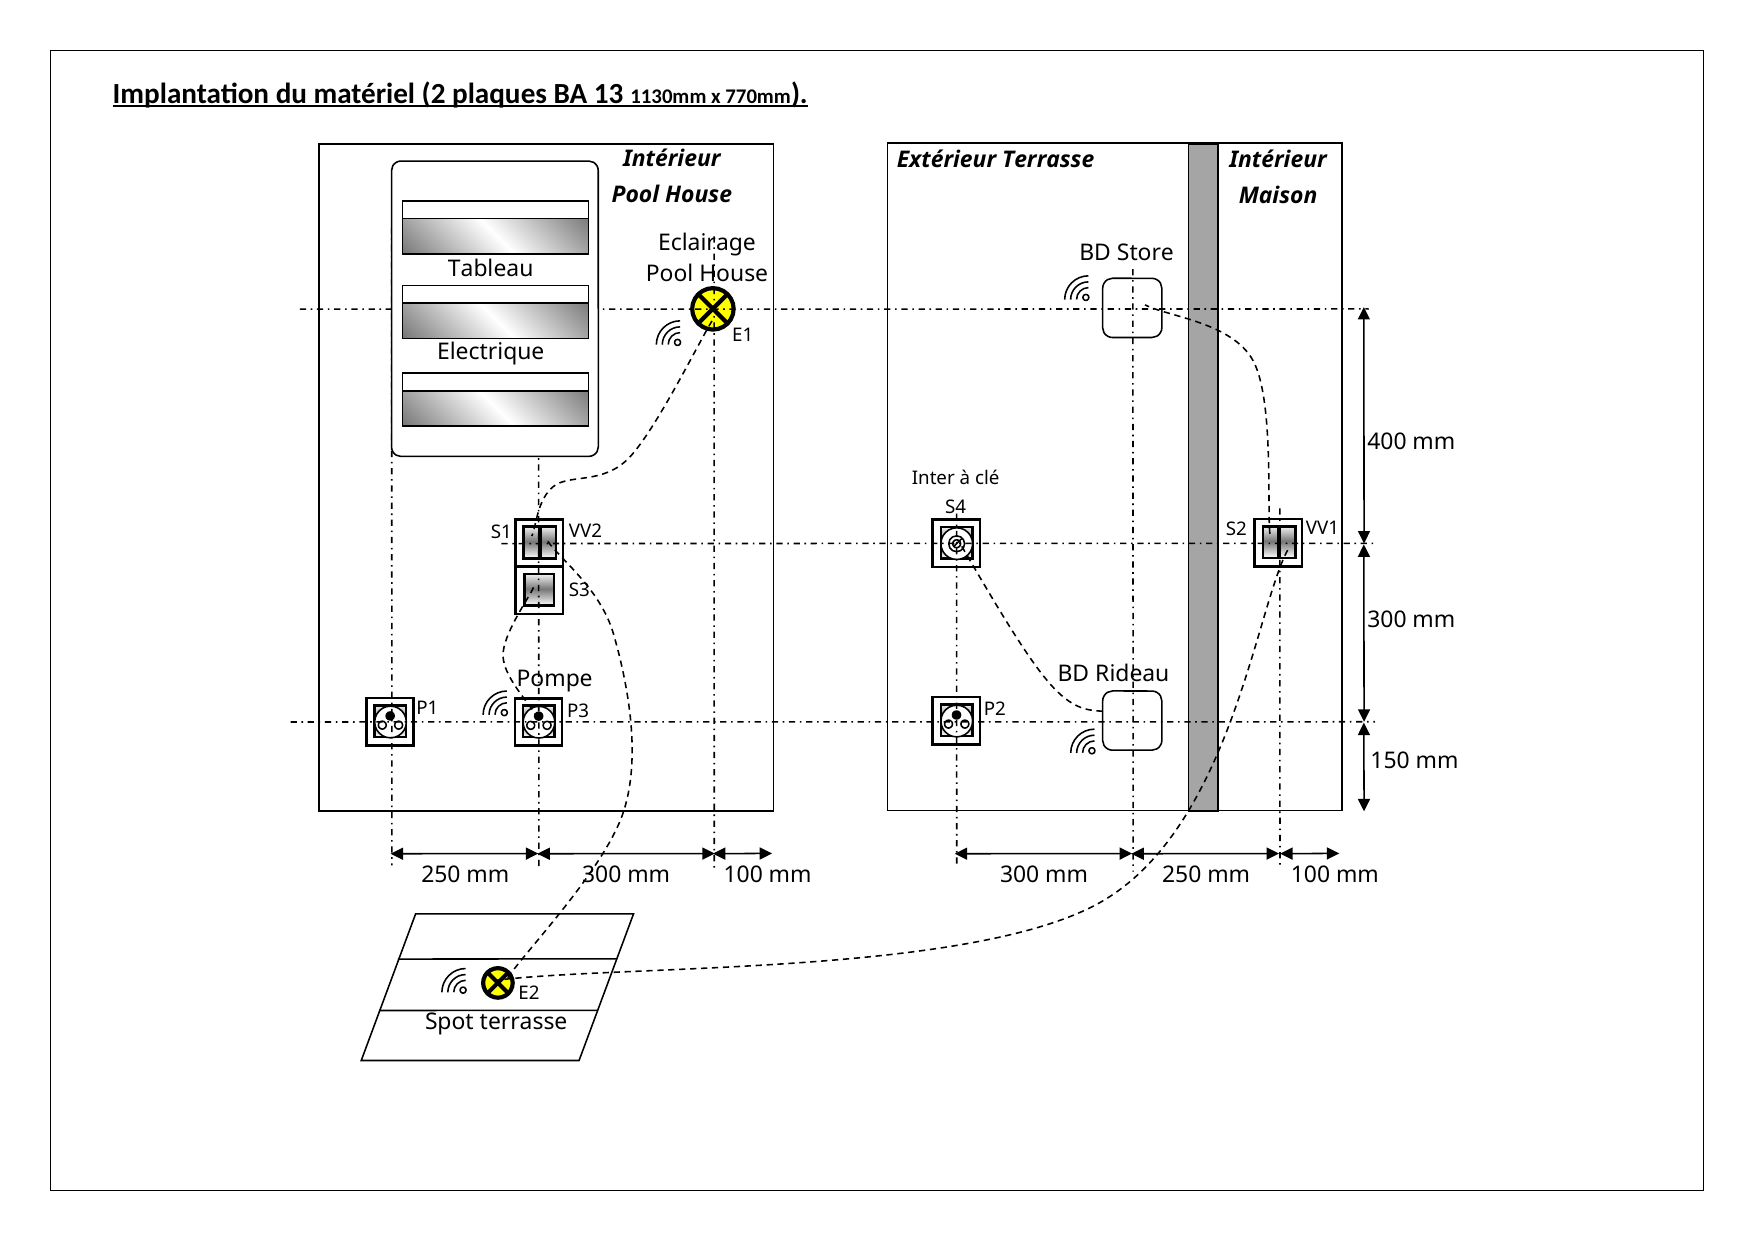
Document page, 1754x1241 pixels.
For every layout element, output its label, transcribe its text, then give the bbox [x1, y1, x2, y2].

text Implantation du matériel (2 plaques BA 13 1130mm x 770mm). [112, 75, 1679, 111]
